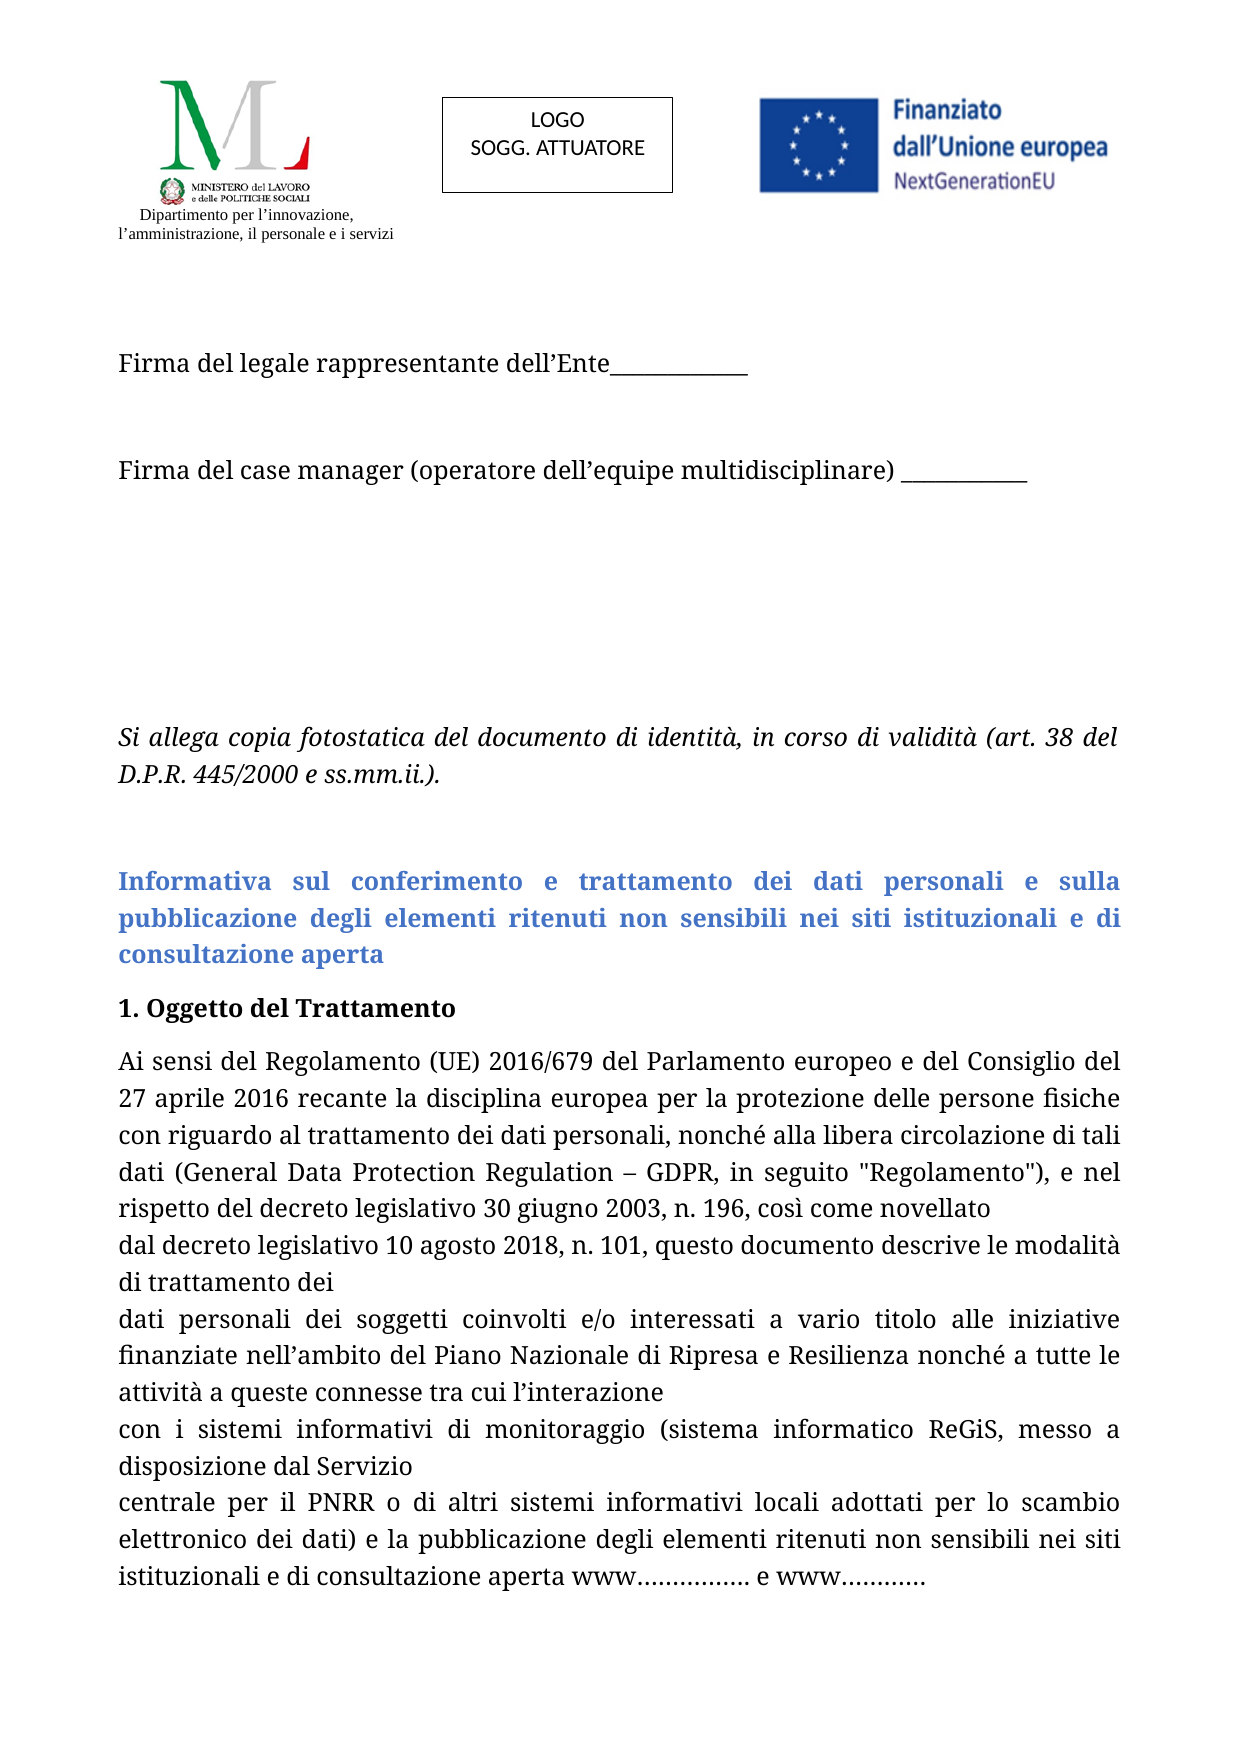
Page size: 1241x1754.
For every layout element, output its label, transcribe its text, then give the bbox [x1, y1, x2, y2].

text 1. Oggetto del Trattamento [118, 990, 1122, 1024]
text dal decreto legislativo 10 agosto 2018, n. 101, questo documento descrive le modalità di trattamento dei [118, 1228, 1122, 1298]
text Firma del case manager (operatore dell’equipe multidisciplinare) ___________ [118, 453, 1122, 487]
text centrale per il PNRR o di altri sistemi informativi locali adottati per lo scambio elettronico dei dati) e la pubblicazione degli elementi ritenuti non sensibili nei siti istituzionali e di consultazione aperta www……………. e www………… [118, 1485, 1122, 1593]
text Si allega copia fotostatica del documento di identità, in corso di validità (art. 38 del D.P.R. 445/2000 e ss.mm.ii.). [118, 720, 1122, 791]
text Firma del legale rappresentante dell’Ente____________ [118, 346, 1122, 380]
text Informativa sul conferimento e trattamento dei dati personali e sulla pubblicazione degli elementi ritenuti non sensibili nei siti istituzionali e di consultazione aperta [118, 863, 1122, 971]
text con i sistemi informativi di monitoraggio (sistema informatico ReGiS, messo a disposizione dal Servizio [118, 1412, 1122, 1482]
text Ai sensi del Regolamento (UE) 2016/679 del Parlamento europeo e del Consiglio del 27 aprile 2016 recante la disciplina europea per la protezione delle persone fisiche con riguardo al trattamento dei dati personali, nonché alla libera circolazione di tali dati (General Data Protection Regulation – GDPR, in seguito "Regolamento"), e nel rispetto del decreto legislativo 30 giugno 2003, n. 196, così come novellato [118, 1044, 1122, 1225]
text dati personali dei soggetti coinvolti e/o interessati a vario titolo alle iniziative finanziate nell’ambito del Piano Nazionale di Ripresa e Resilienza nonché a tutte le attività a queste connesse tra cui l’interazione [118, 1301, 1122, 1409]
